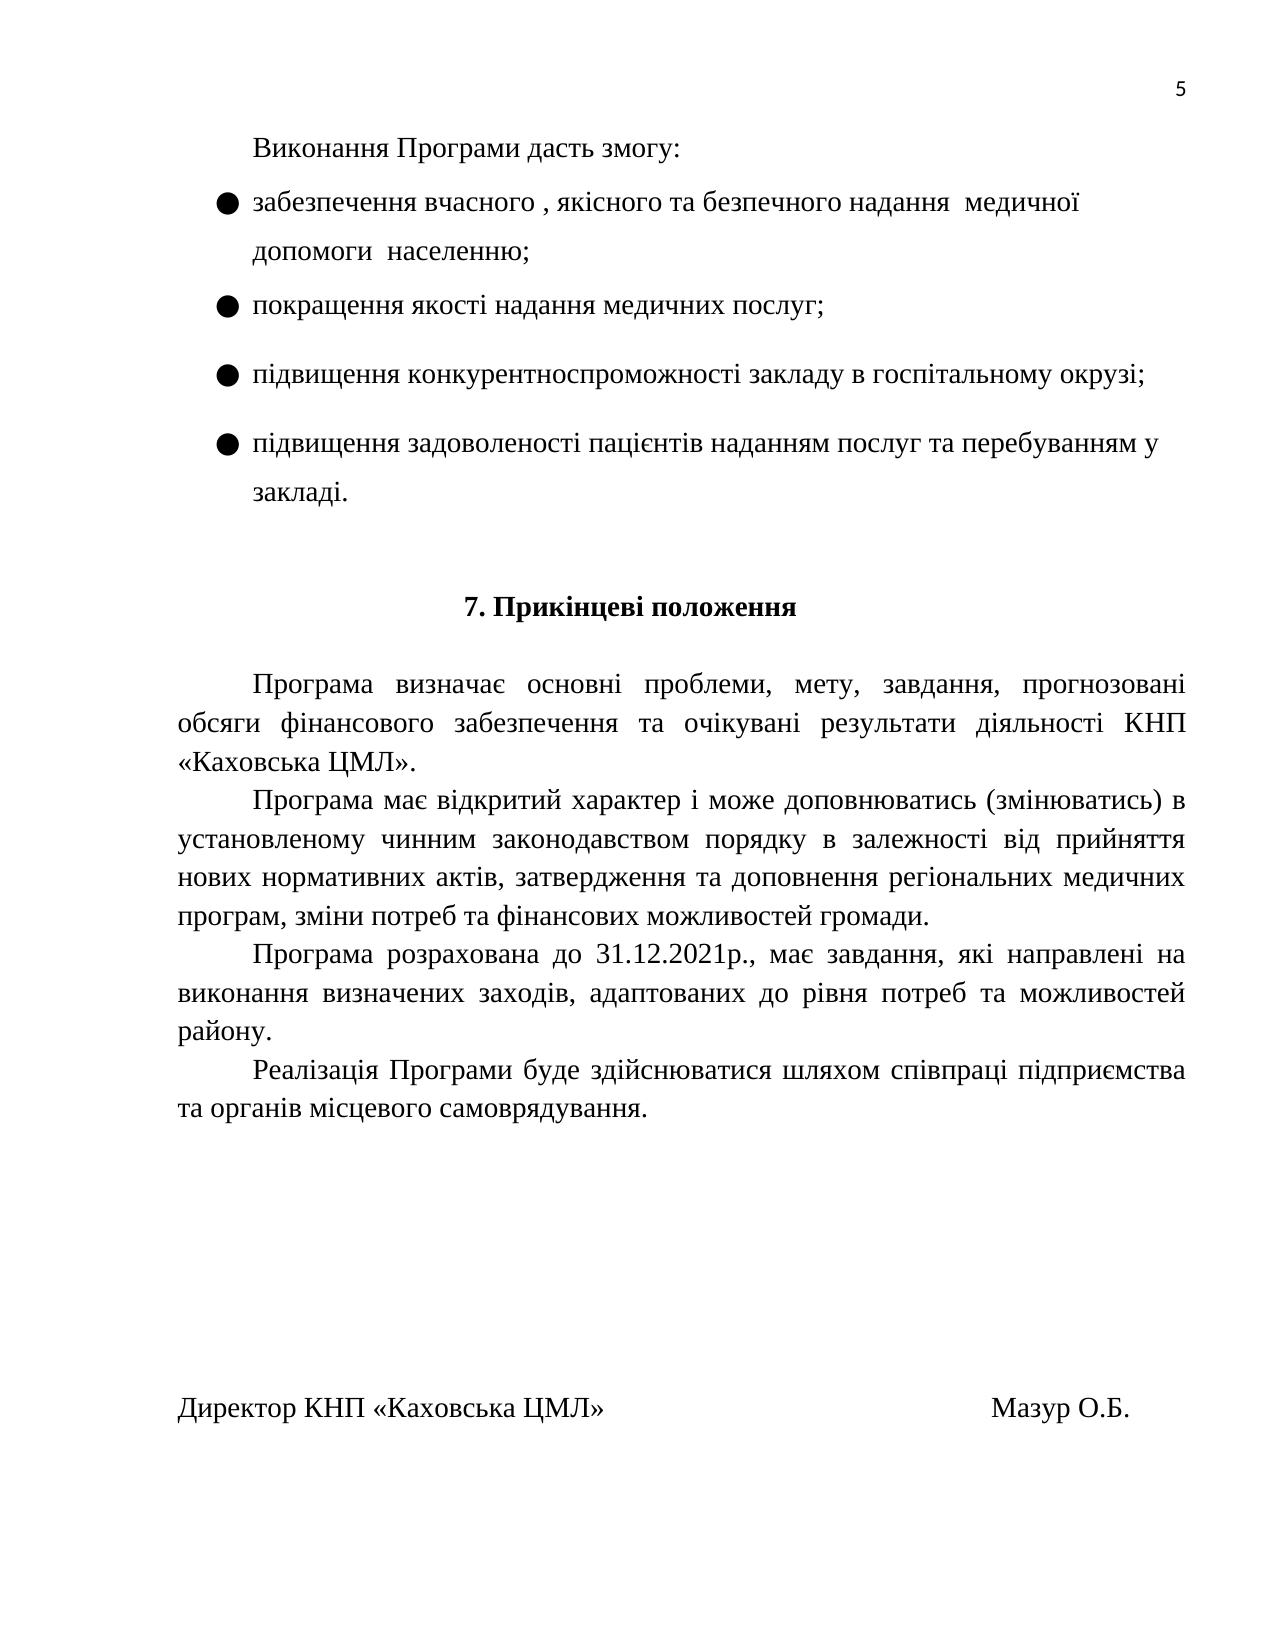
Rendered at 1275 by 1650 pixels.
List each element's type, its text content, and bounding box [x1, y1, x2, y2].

list забезпечення вчасного , якісного та безпечного надання медичної допомоги населенню; [215, 168, 1186, 267]
text 7. Прикінцеві положення [252, 589, 1186, 623]
text Реалізація Програми буде здійснюватися шляхом співпраці підприємства та органів місцевого самоврядування. [177, 1052, 1186, 1124]
text Програма визначає основні проблеми, мету, завдання, прогнозовані обсяги фінансового забезпечення та очікувані результати діяльності КНП «Каховська ЦМЛ». [177, 667, 1186, 777]
text Директор КНП «Каховська ЦМЛ» Мазур О.Б. [177, 1391, 1186, 1424]
text Програма має відкритий характер і може доповнюватись (змінюватись) в установленому чинним законодавством порядку в залежності від прийняття нових нормативних актів, затвердження та доповнення регіональних медичних програм, зміни потреб та фінансових можливостей громади. [177, 782, 1186, 931]
list покращення якості надання медичних послуг; [215, 272, 1186, 331]
text Програма розрахована до 31.12.2021р., має завдання, які направлені на виконання визначених заходів, адаптованих до рівня потреб та можливостей району. [177, 936, 1186, 1047]
list підвищення конкурентноспроможності закладу в госпітальному окрузі; [215, 340, 1186, 400]
list підвищення задоволеності пацієнтів наданням послуг та перебуванням у закладі. [215, 409, 1186, 507]
text Виконання Програми дасть змогу: [177, 130, 1186, 163]
